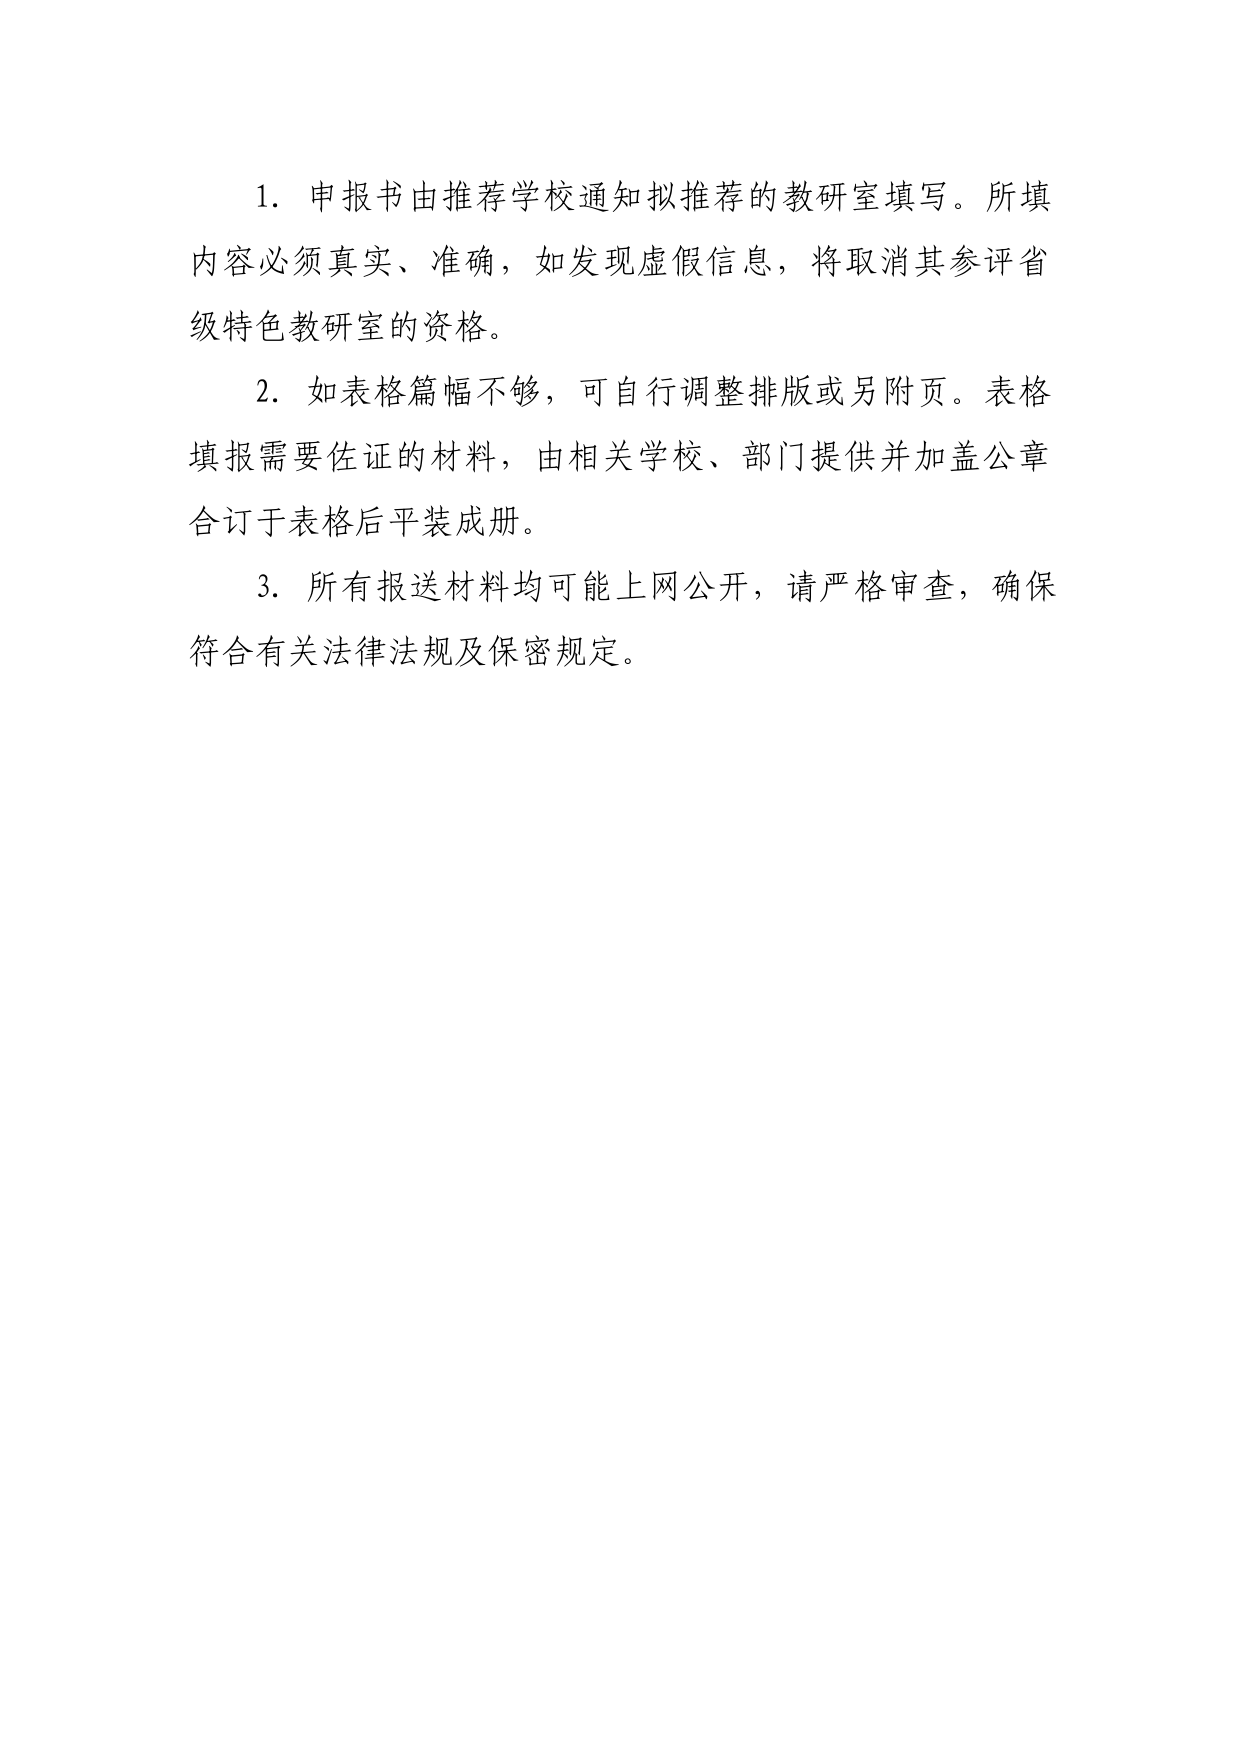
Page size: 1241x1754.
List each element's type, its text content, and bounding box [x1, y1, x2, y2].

text 3. 所有报送材料均可能上网公开，请严格审查，确保符合有关法律法规及保密规定。 [187, 552, 1059, 682]
text 2. 如表格篇幅不够，可自行调整排版或另附页。表格填报需要佐证的材料，由相关学校、部门提供并加盖公章，合订于表格后平装成册。 [187, 357, 1053, 552]
text 1. 申报书由推荐学校通知拟推荐的教研室填写。所填内容必须真实、准确，如发现虚假信息，将取消其参评省级特色教研室的资格。 [187, 162, 1053, 357]
